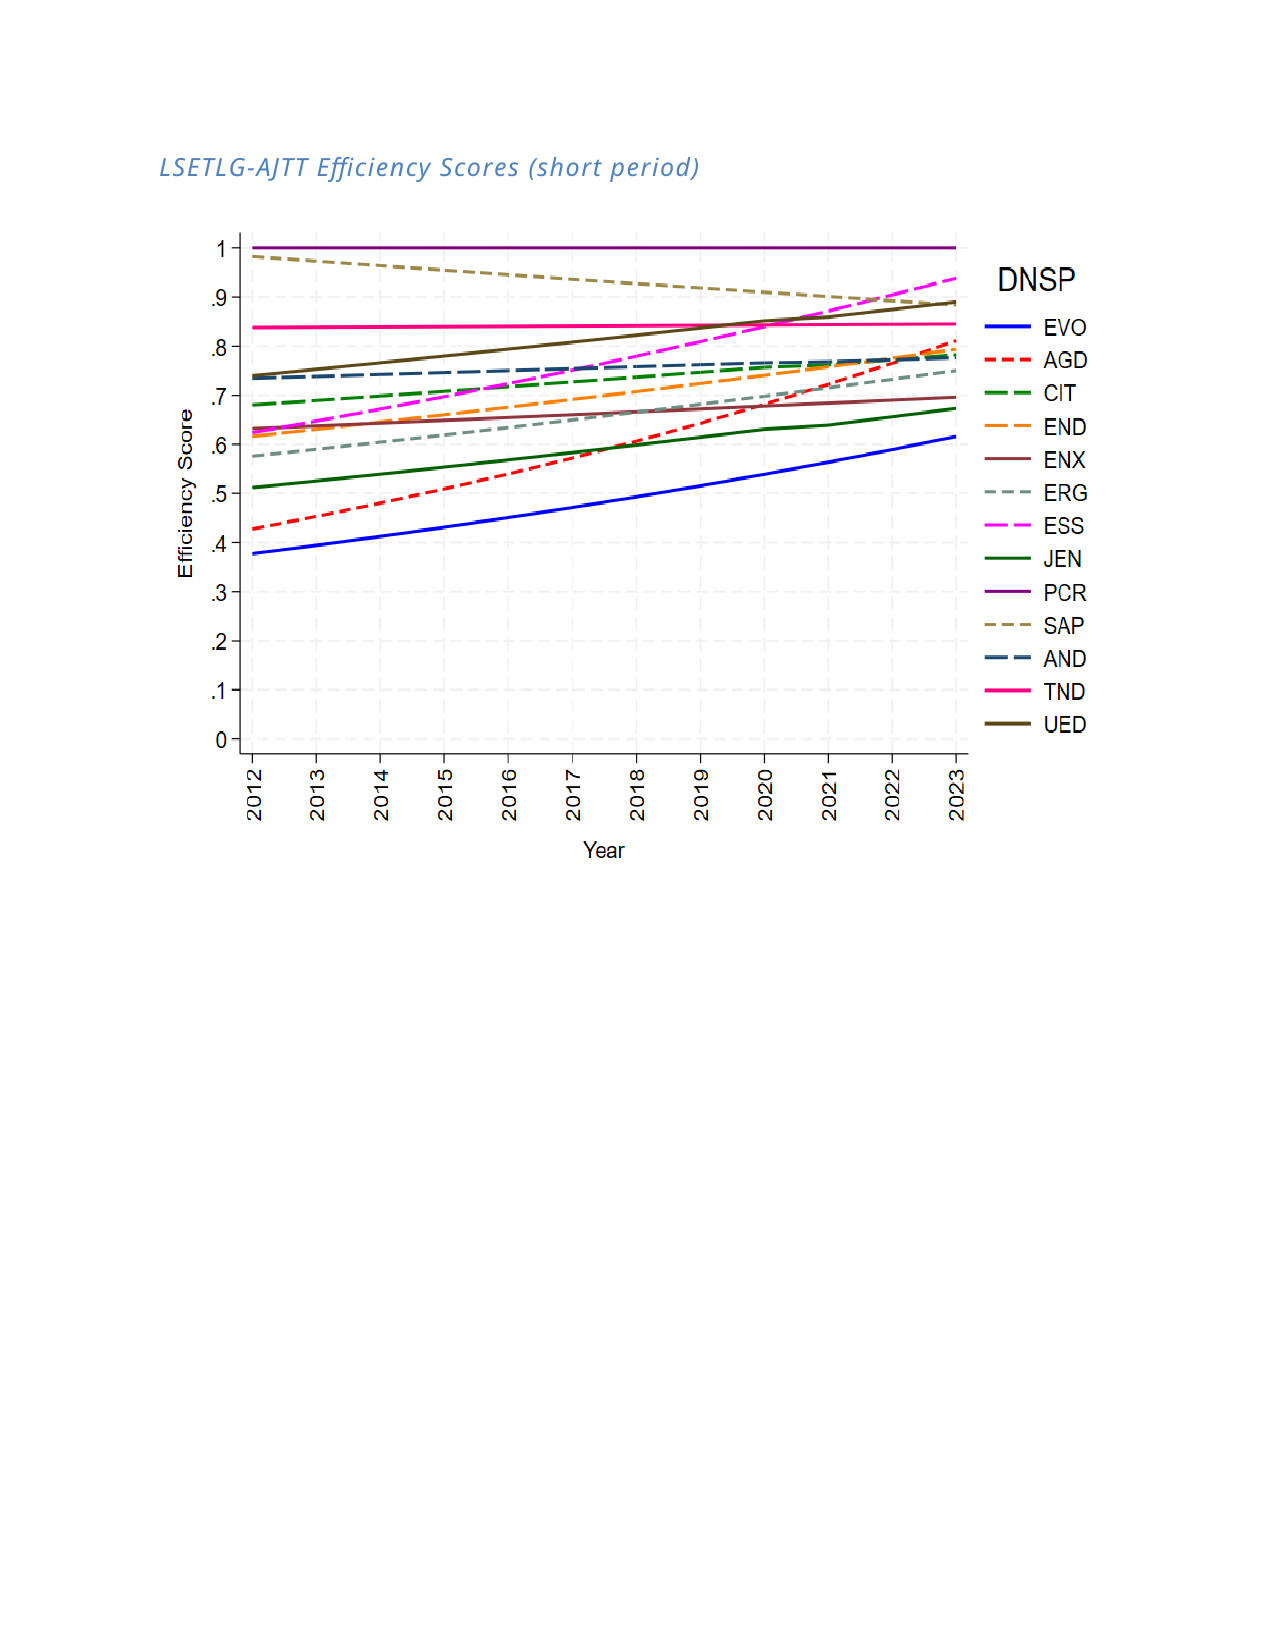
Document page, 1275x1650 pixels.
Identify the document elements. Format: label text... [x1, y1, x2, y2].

picture [150, 210, 1125, 893]
subtitle LSETLG-AJTT Efficiency Scores (short period) [159, 150, 1125, 184]
